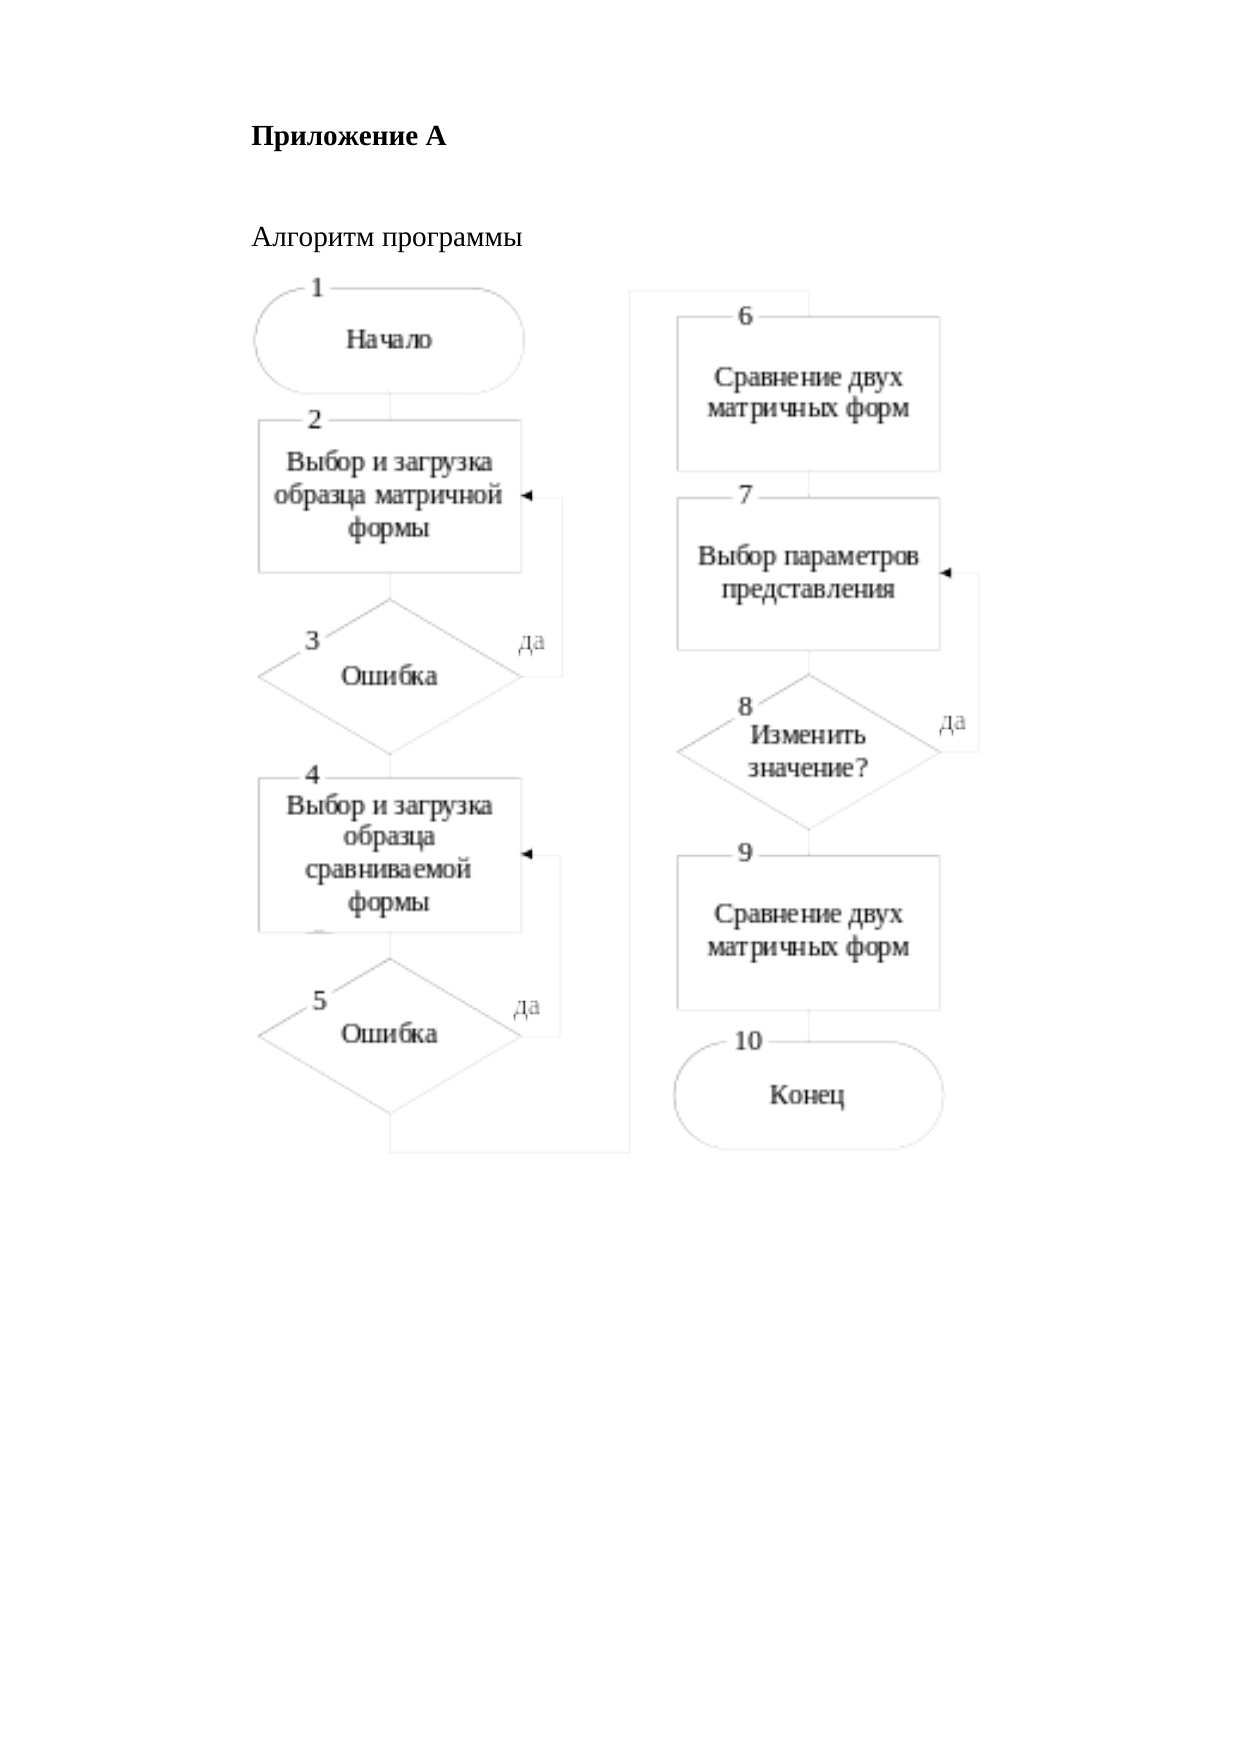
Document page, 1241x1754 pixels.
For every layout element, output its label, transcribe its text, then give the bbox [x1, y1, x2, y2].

text Алгоритм программы [177, 219, 1152, 252]
text Приложение А [177, 118, 1152, 152]
